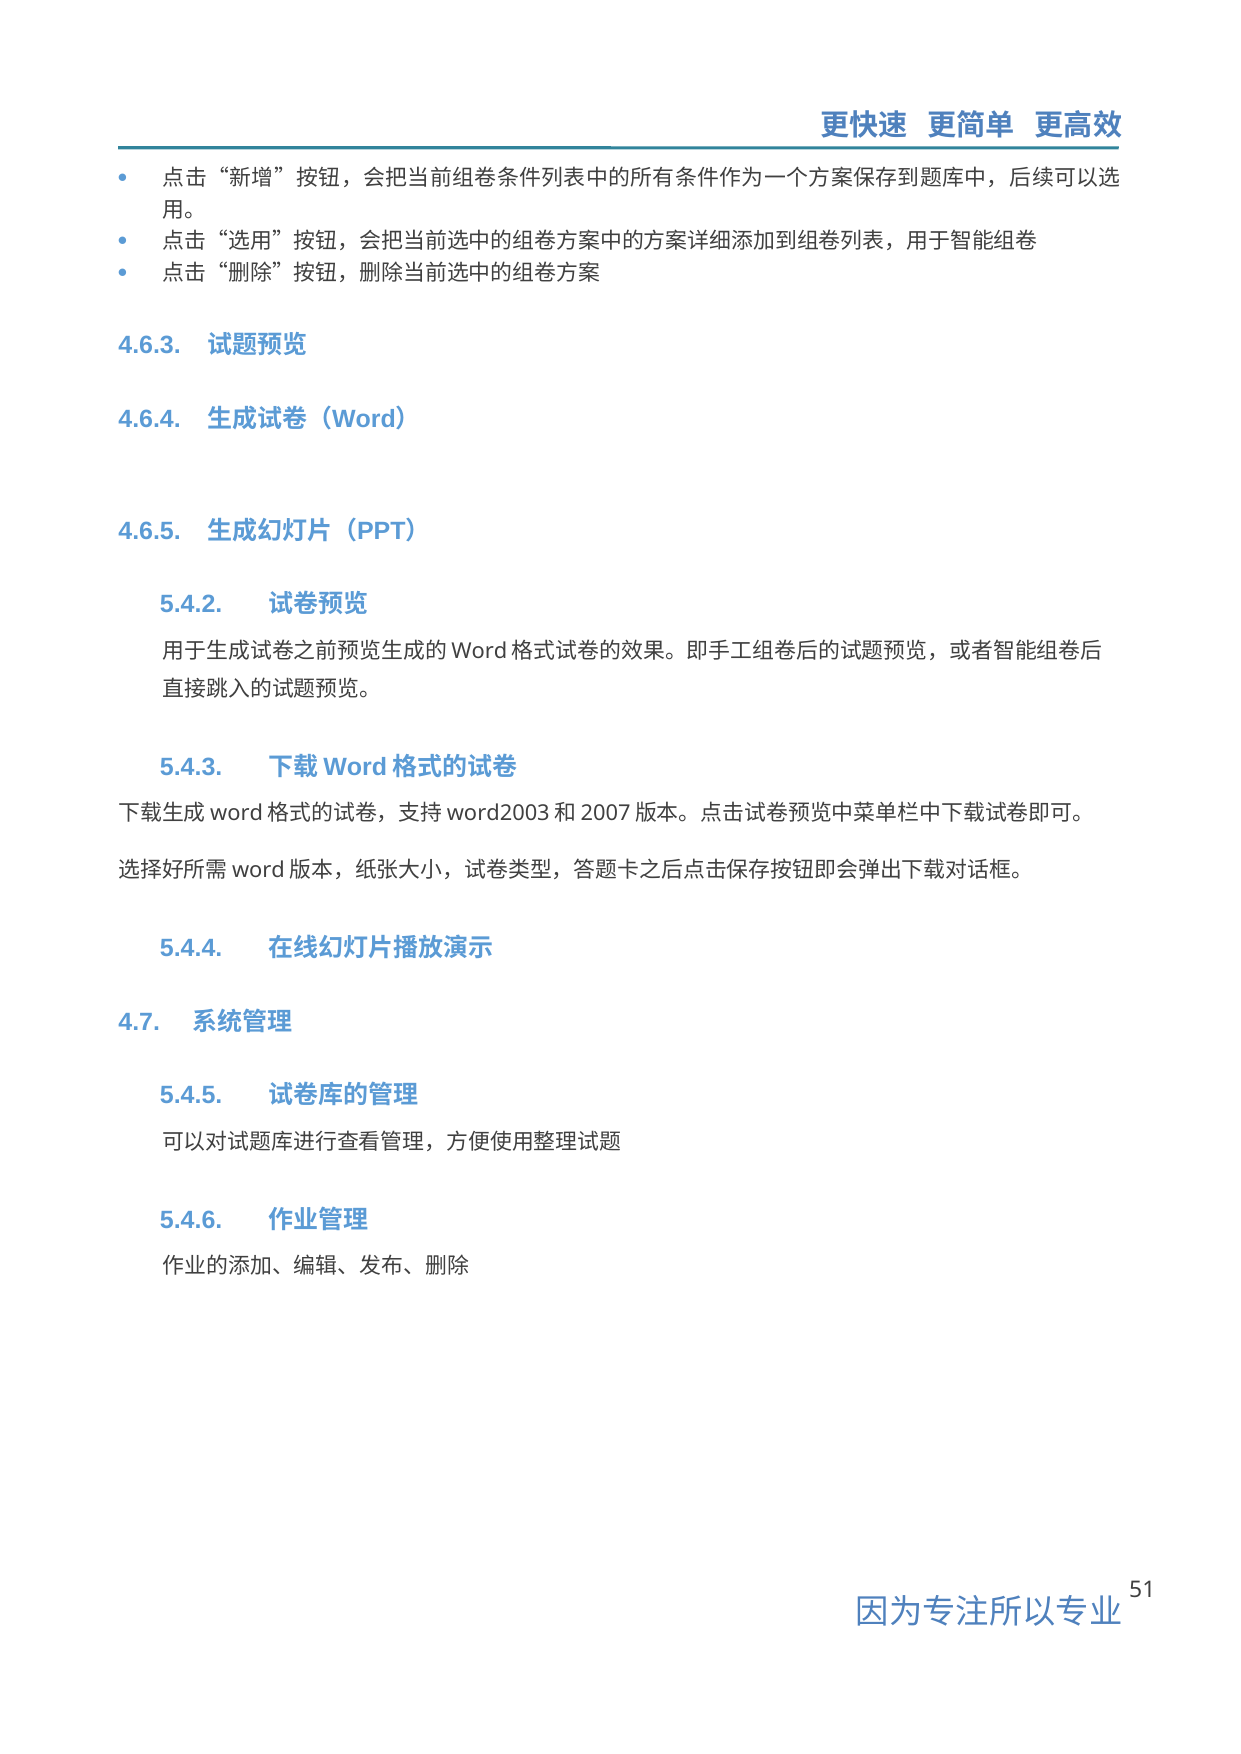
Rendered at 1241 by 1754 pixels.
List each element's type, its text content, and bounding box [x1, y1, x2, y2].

list 点击“新增”按钮，会把当前组卷条件列表中的所有条件作为一个方案保存到题库中，后续可以选用。 [119, 160, 1122, 223]
text 作业管理 [118, 1199, 1122, 1235]
subtitle 生成幻灯片（PPT） [118, 510, 1122, 546]
text 在线幻灯片播放演示 [118, 927, 1122, 964]
text 可以对试题库进行查看管理，方便使用整理试题 [118, 1124, 1122, 1155]
list 用于生成试卷之前预览生成的Word格式试卷的效果。即手工组卷后的试题预览，或者智能组卷后直接跳入的试题预览。 [162, 633, 1122, 702]
text 试卷预览 [118, 584, 1122, 620]
text 试卷库的管理 [118, 1075, 1122, 1111]
list 点击“选用”按钮，会把当前选中的组卷方案中的方案详细添加到组卷列表，用于智能组卷 [119, 223, 1122, 255]
list 点击“删除”按钮，删除当前选中的组卷方案 [119, 255, 1122, 287]
text 选择好所需word版本，纸张大小，试卷类型，答题卡之后点击保存按钮即会弹出下载对话框。 [118, 852, 1122, 883]
list 作业的添加、编辑、发布、删除 [162, 1248, 1122, 1279]
text 下载生成word格式的试卷，支持word2003和2007版本。点击试卷预览中菜单栏中下载试卷即可。 [118, 795, 1122, 827]
subtitle 试题预览 [118, 324, 1122, 361]
text 下载Word格式的试卷 [118, 746, 1122, 782]
subtitle 生成试卷（Word） [118, 398, 1122, 434]
subtitle 系统管理 [118, 1001, 1122, 1037]
